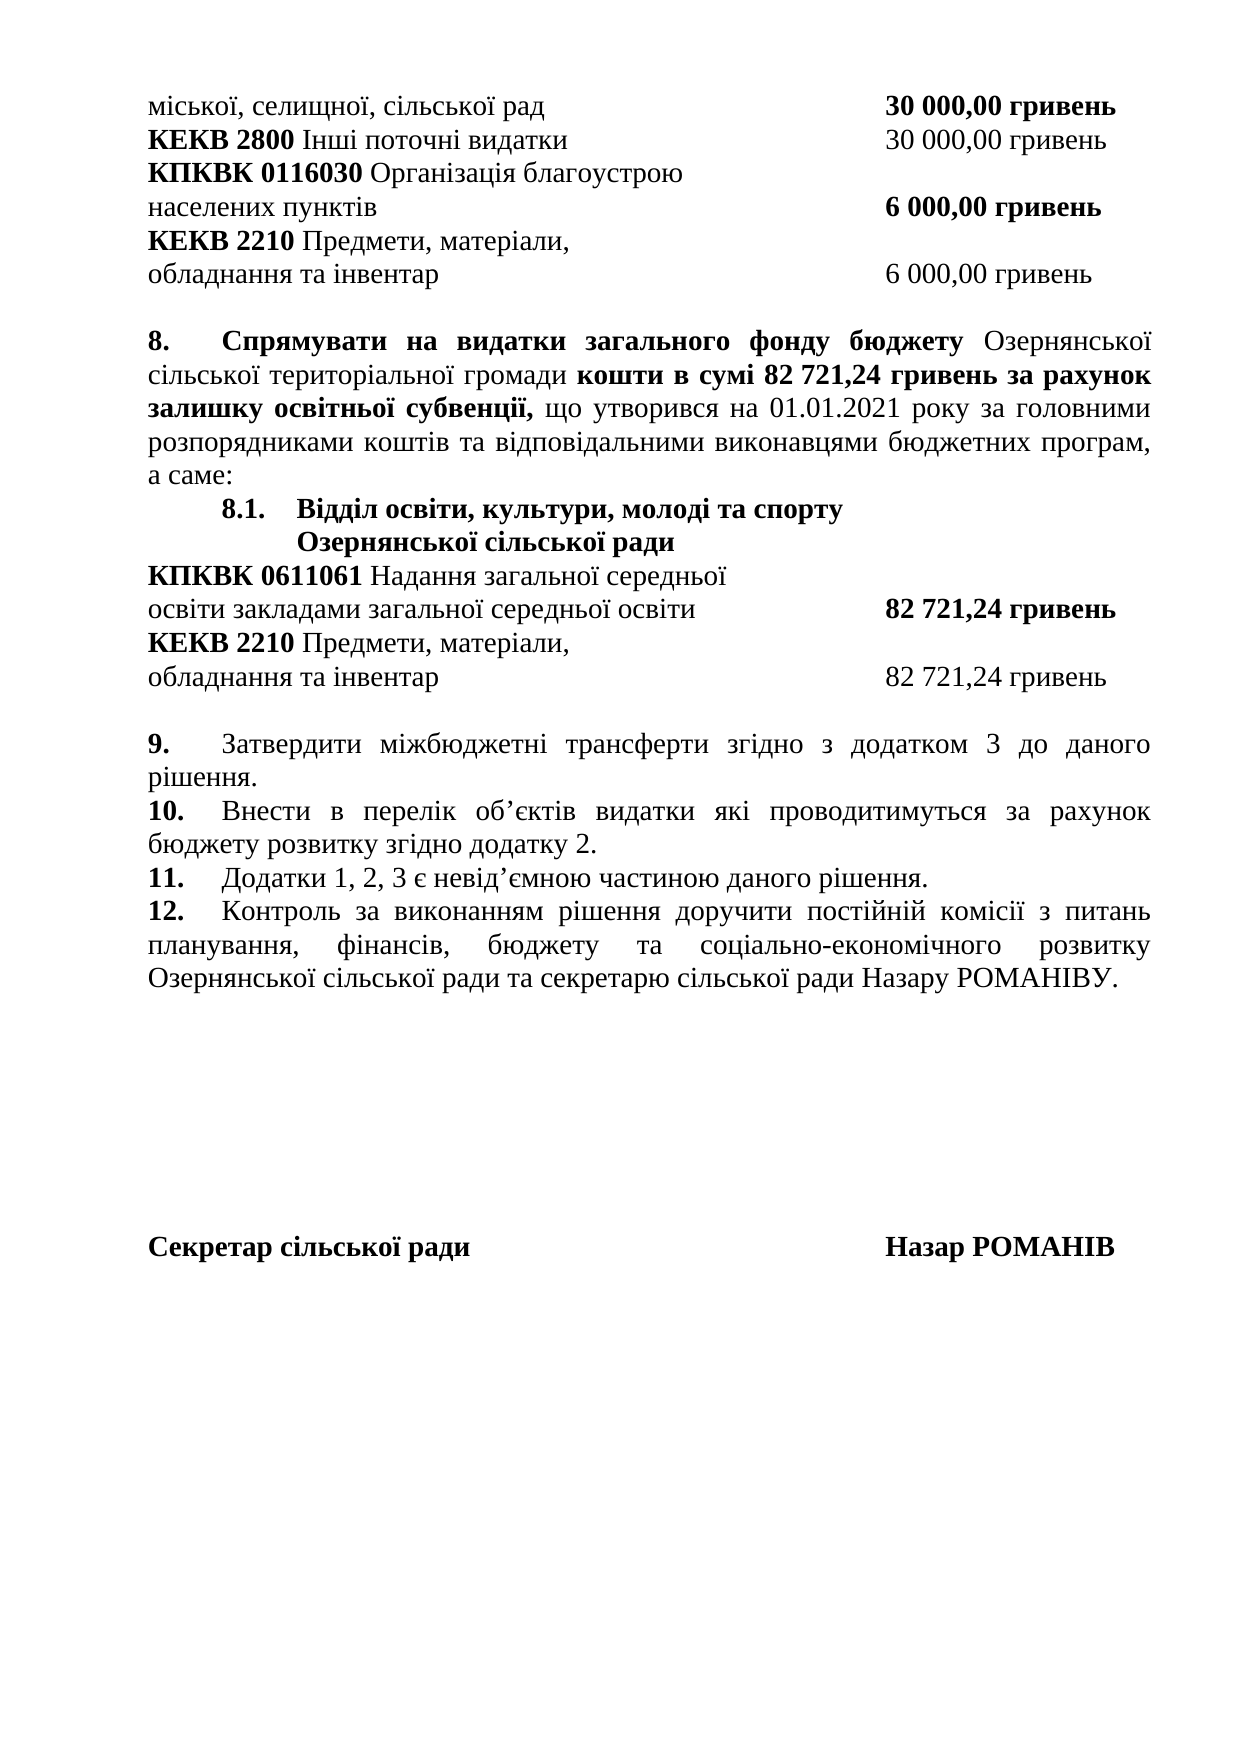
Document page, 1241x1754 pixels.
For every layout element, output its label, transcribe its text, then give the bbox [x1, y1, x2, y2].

list Спрямувати на видатки загального фонду бюджету Озернянської сільської територіальної громади кошти в сумі 82 721,24 гривень за рахунок залишку освітньої субвенції, що утворився на 01.01.2021 року за головними розпорядниками коштів та відповідальними виконавцями бюджетних програм, а саме: [148, 323, 1152, 491]
text КЕКВ 2210 Предмети, матеріали, [148, 625, 1152, 659]
text КПКВК 0116030 Організація благоустрою [148, 156, 1152, 189]
list освіти закладами загальної середньої освіти 82 721,24 гривень [148, 592, 1152, 625]
text КЕКВ 2800 Інші поточні видатки 30 000,00 гривень [148, 122, 1152, 156]
text обладнання та інвентар 6 000,00 гривень [148, 256, 1152, 290]
text Секретар сільської ради Назар РОМАНІВ [148, 1229, 1152, 1262]
list КПКВК 0611061 Надання загальної середньої [148, 558, 1152, 592]
list Додатки 1, 2, 3 є невід’ємною частиною даного рішення. [148, 860, 1152, 893]
text КЕКВ 2210 Предмети, матеріали, [148, 223, 1152, 256]
list Відділ освіти, культури, молоді та спорту [221, 491, 1152, 524]
list Внести в перелік об’єктів видатки які проводитимуться за рахунок бюджету розвитку згідно додатку 2. [148, 793, 1152, 860]
text населених пунктів 6 000,00 гривень [148, 189, 1152, 223]
list Озернянської сільської ради [296, 524, 1152, 558]
list Затвердити міжбюджетні трансферти згідно з додатком 3 до даного рішення. [148, 726, 1152, 793]
list обладнання та інвентар 82 721,24 гривень [148, 659, 1152, 692]
text міської, селищної, сільської рад 30 000,00 гривень [148, 88, 1152, 122]
list Контроль за виконанням рішення доручити постійній комісії з питань планування, фінансів, бюджету та соціально-економічного розвитку Озернянської сільської ради та секретарю сільської ради Назару РОМАНІВУ. [148, 893, 1152, 994]
